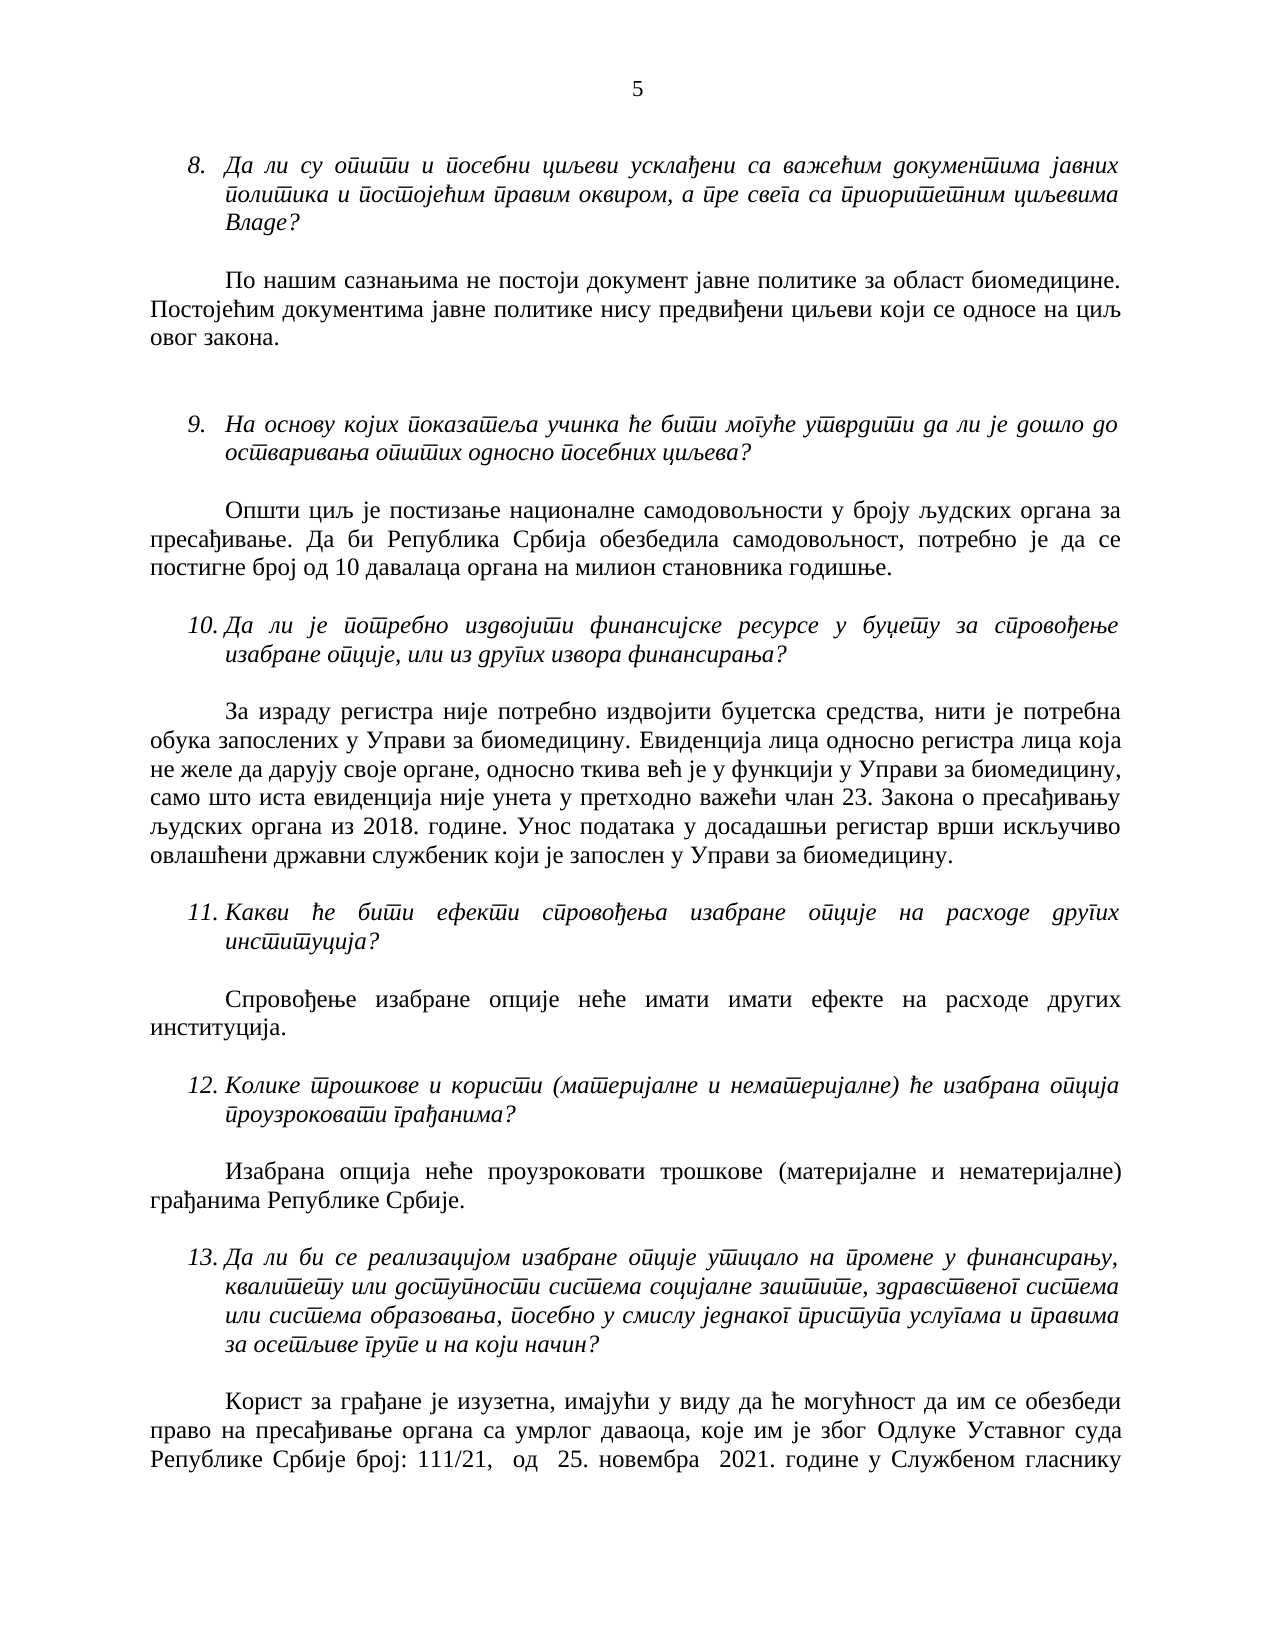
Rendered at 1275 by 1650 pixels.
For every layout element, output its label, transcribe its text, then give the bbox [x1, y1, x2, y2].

text За израду регистра није потребно издвојити буџетска средства, нити је потребна обука запослених у Управи за биомедицину. Евиденција лица односно регистра лица која не желе да дарују своје органе, односно ткива већ је у функцији у Управи за биомедицину, само што иста евиденција није унета у претходно важећи члан 23. Закона о пресађивању људских органа из 2018. године. Унос података у досадашњи регистар врши искључиво овлашћени државни службеник који је запослен у Управи за биомедицину. [150, 696, 1122, 869]
list Колике трошкове и користи (материјалне и нематеријалне) ће изабрана опција проузроковати грађанима? [187, 1070, 1122, 1127]
text Општи циљ је постизање националне самодовољности у броју људских органа за пресађивање. Да би Република Србија обезбедила самодовољност, потребно је да се постигне број од 10 давалаца органа на милион становника годишње. [150, 495, 1122, 581]
list Какви ће бити ефекти спровођења изабране опције на расходе других институција? [187, 897, 1122, 955]
list Да ли су општи и посебни циљеви усклађени са важећим документима јавних политика и постојећим правим оквиром, а пре свега са приоритетним циљевима Владе? [187, 150, 1122, 236]
list Да ли би се реализацијом изабране опције утицало на промене у финансирању, квалитету или доступности система социјалне заштите, здравственог система или система образовања, посебно у смислу једнаког приступа услугама и правима за осетљиве групе и на који начин? [187, 1242, 1122, 1357]
text По нашим сазнањима не постоји документ јавне политике за област биомедицине. Постојећим документима јавне политике нису предвиђени циљеви који се односе на циљ овог закона. [150, 265, 1122, 351]
list Да ли је потребно издвојити финансијске ресурсе у буџету за спровођење изабране опције, или из других извора финансирања? [187, 610, 1122, 667]
list На основу којих показатеља учинка ће бити могуће утврдити да ли је дошло до остваривања општих односно посебних циљева? [187, 409, 1122, 466]
text Спровођење изабране опције неће имати имати ефекте на расходе других институција. [150, 984, 1122, 1041]
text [150, 1386, 1122, 1472]
text Изабрана опција неће проузроковати трошкове (материјалне и нематеријалне) грађанима Републике Србије. [150, 1156, 1122, 1214]
